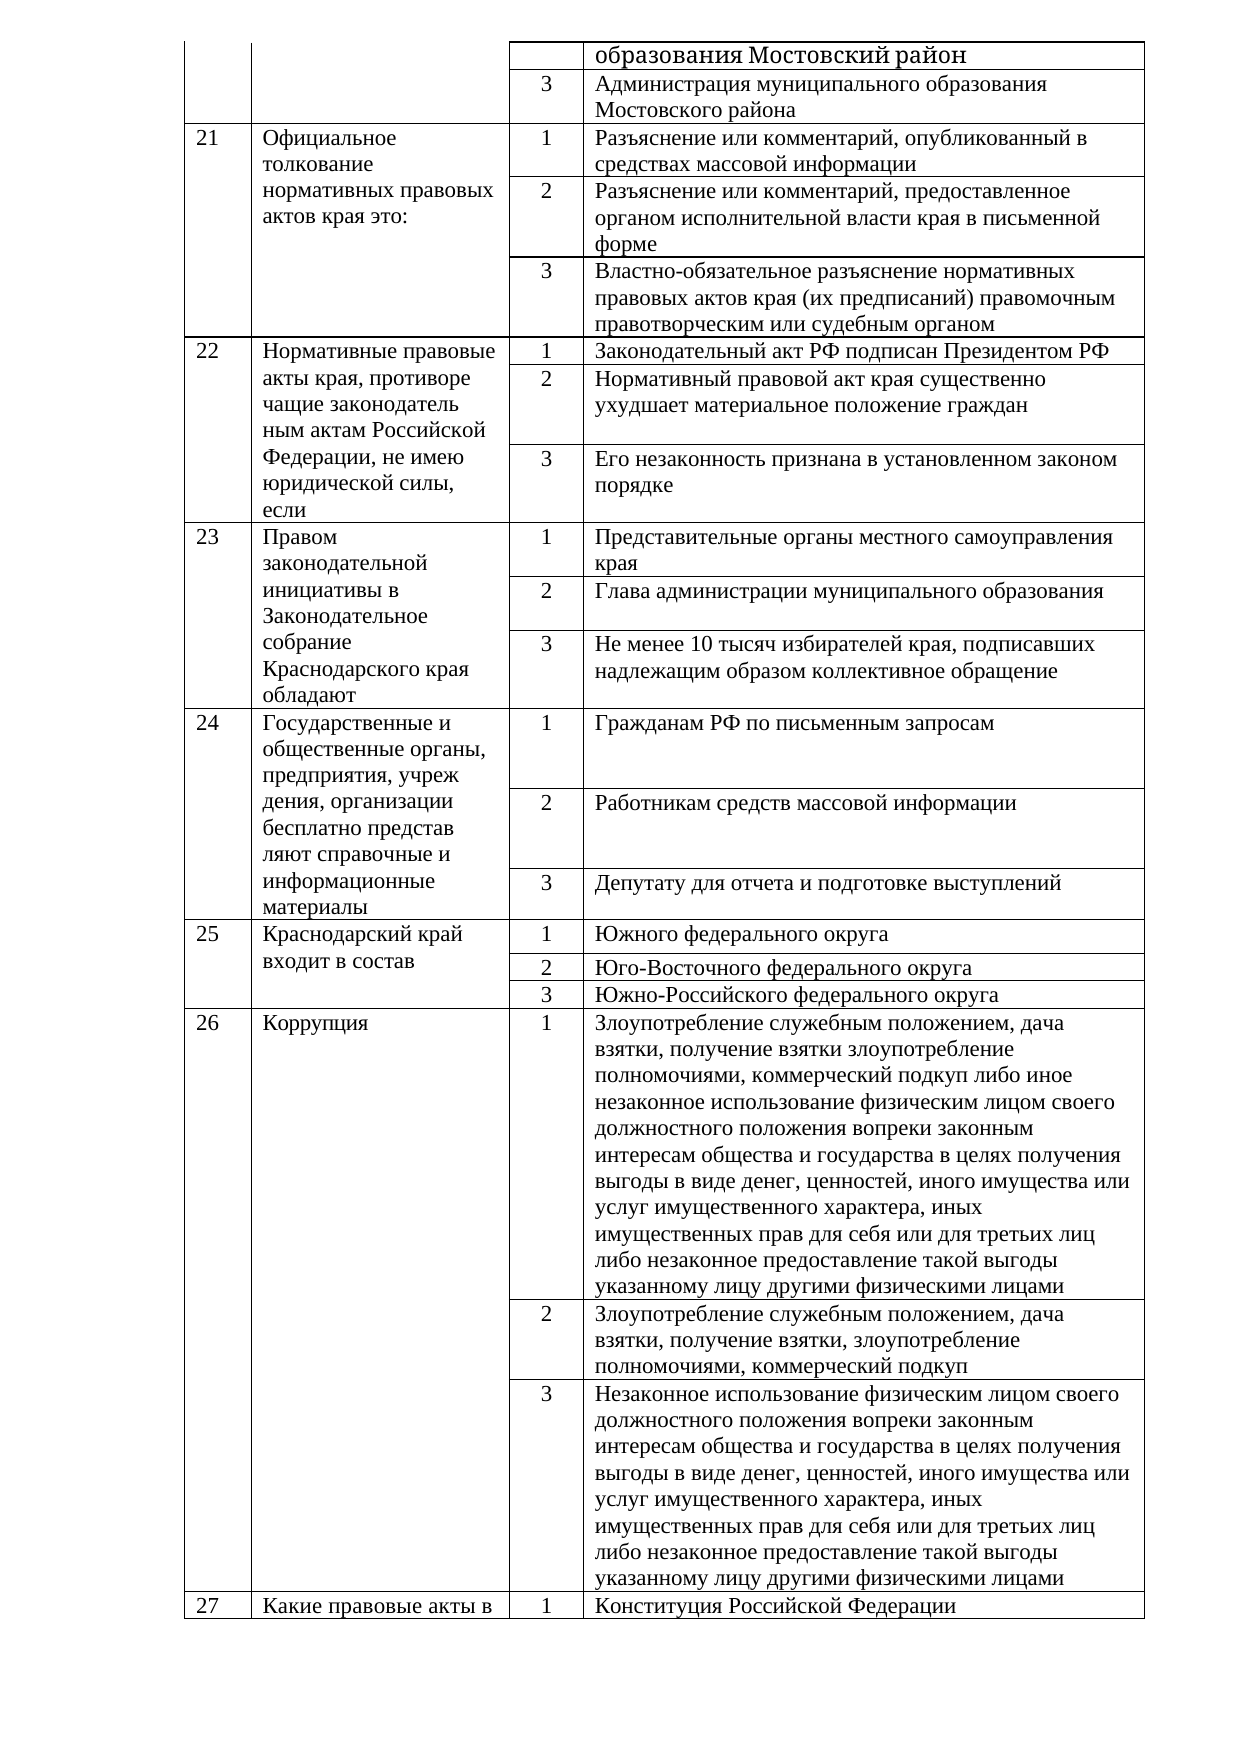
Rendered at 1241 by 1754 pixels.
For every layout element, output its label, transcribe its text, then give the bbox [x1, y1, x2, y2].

table_cell 1 [510, 338, 583, 364]
table_cell Разъяснение или комментарий, опубликованный в средствах массовой информации [584, 124, 1144, 176]
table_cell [252, 1592, 509, 1618]
table_cell 23 [185, 523, 251, 707]
table_cell Незаконное использование физическим лицом своего должностного положения вопреки законным интересам общества и государства в целях получения выгоды в виде денег, ценностей, иного имущества или услуг имущественного характера, иных имущественных прав для себя или для третьих лиц либо незаконное предоставление такой выгоды указанному лицу другими физическими лицами [584, 1380, 1144, 1591]
table_cell Работникам средств массовой информации [584, 789, 1144, 868]
table_cell Государственные и общественные органы, предприятия, учреж дения, организации бесплатно представ ляют справочные и информационные материалы [252, 709, 509, 919]
table_cell Злоупотребление служебным положением, дача взятки, получение взятки, злоупотребление полномочиями, коммерческий подкуп [584, 1300, 1144, 1379]
table_cell 3 [510, 1380, 583, 1591]
table_cell Депутату для отчета и подготовке выступлений [584, 869, 1144, 919]
table_cell Не менее 10 тысяч избирателей края, подписавших надлежащим образом коллективное обращение [584, 631, 1144, 707]
table_cell 27 [185, 1592, 251, 1618]
table_cell 3 [510, 258, 583, 336]
table_cell 1 [510, 124, 583, 176]
table_cell 21 [185, 124, 251, 336]
table_cell Гражданам РФ по письменным запросам [584, 709, 1144, 788]
table_cell Официальное толкование нормативных правовых актов края это: [252, 124, 509, 336]
table_cell 1 [510, 523, 583, 576]
table_cell Представительные органы местного самоуправления края [584, 523, 1144, 576]
table_cell Южно-Российского федерального округа [584, 981, 1144, 1008]
table_cell Краснодарский край входит в состав [252, 920, 509, 1008]
table_cell 24 [185, 709, 251, 919]
table_cell 2 [510, 1300, 583, 1379]
table_cell 26 [185, 1009, 251, 1591]
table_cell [584, 43, 1144, 69]
table_cell Нормативный правовой акт края существенно ухудшает материальное положение граждан [584, 365, 1144, 444]
table_cell 2 [510, 577, 583, 629]
table_cell 1 [510, 709, 583, 788]
table_cell Его незаконность признана в установленном законом порядке [584, 445, 1144, 522]
table_cell Разъяснение или комментарий, предоставленное органом исполнительной власти края в письменной форме [584, 177, 1144, 256]
table_cell Законодательный акт РФ подписан Президентом РФ [584, 338, 1144, 364]
table_cell 3 [510, 631, 583, 707]
table_cell 2 [510, 365, 583, 444]
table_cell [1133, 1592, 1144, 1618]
table_cell Глава администрации муниципального образования [584, 577, 1144, 629]
table_cell 3 [510, 445, 583, 522]
table_cell Властно-обязательное разъяснение нормативных правовых актов края (их предписаний) правомочным правотворческим или судебным органом [584, 258, 1144, 336]
table_cell Юго-Восточного федерального округа [584, 954, 1144, 980]
table_cell Правом законодательной инициативы в Законодательное собрание Краснодарского края обладают [252, 523, 509, 707]
table_cell 2 [510, 954, 583, 980]
table_cell 22 [185, 338, 251, 522]
table_cell 2 [510, 43, 583, 69]
table_cell 1 [510, 920, 583, 953]
table_cell Злоупотребление служебным положением, дача взятки, получение взятки злоупотребление полномочиями, коммерческий подкуп либо иное незаконное использование физическим лицом своего должностного положения вопреки законным интересам общества и государства в целях получения выгоды в виде денег, ценностей, иного имущества или услуг имущественного характера, иных имущественных прав для себя или для третьих лиц либо незаконное предоставление такой выгоды указанному лицу другими физическими лицами [584, 1009, 1144, 1299]
table_cell Южного федерального округа [584, 920, 1144, 953]
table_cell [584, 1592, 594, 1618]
table_cell 2 [510, 789, 583, 868]
table_cell 25 [185, 920, 251, 1008]
table_cell 3 [510, 869, 583, 919]
table_cell 1 [510, 1009, 583, 1299]
table_cell 1 [510, 1592, 583, 1618]
table_cell Администрация муниципального образования Мостовского района [584, 70, 1144, 122]
table_cell 3 [510, 70, 583, 122]
table_cell Коррупция [252, 1009, 509, 1591]
table_cell Нормативные правовые акты края, противоре чащие законодатель ным актам Российской Федерации, не имею юридической силы, если [252, 338, 509, 522]
table_cell 3 [510, 981, 583, 1008]
table_cell 2 [510, 177, 583, 256]
